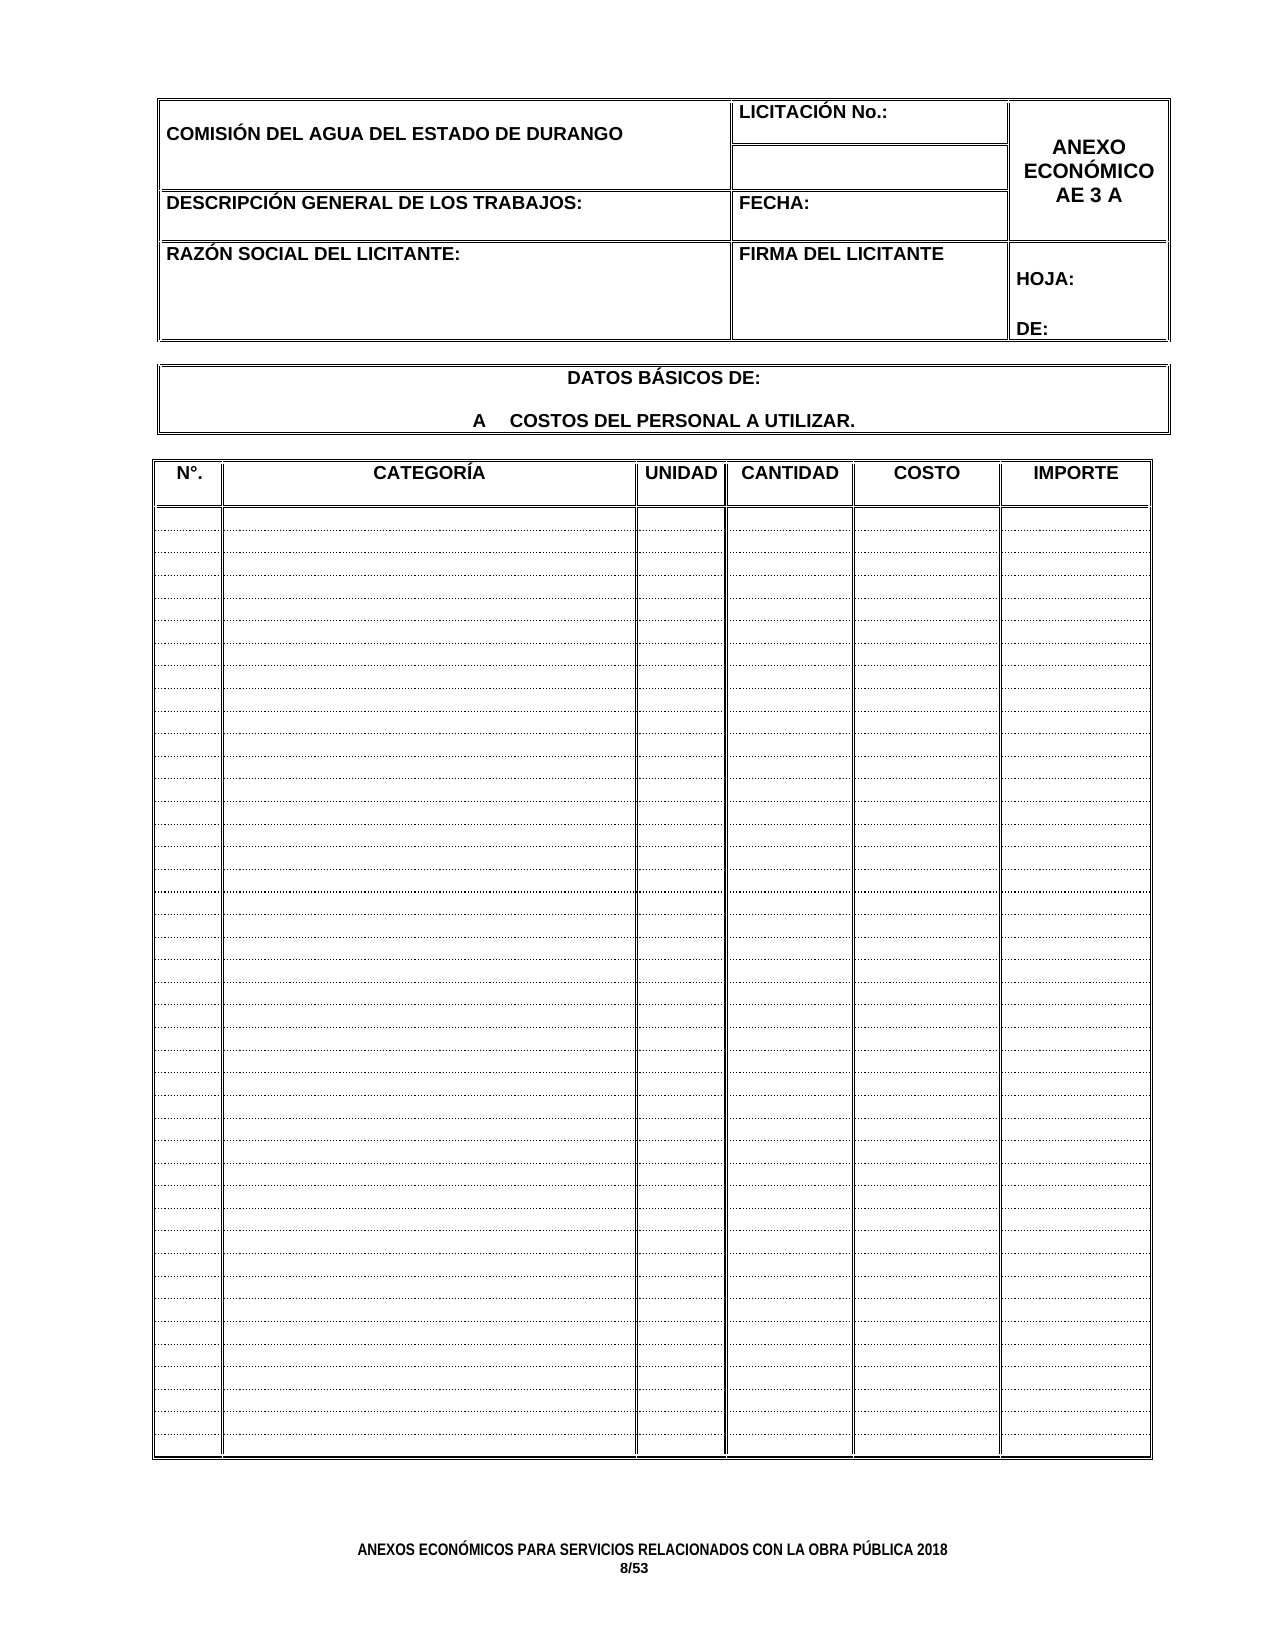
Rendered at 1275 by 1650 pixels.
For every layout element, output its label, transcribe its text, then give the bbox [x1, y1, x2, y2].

table_cell [855, 937, 999, 959]
table_cell [728, 778, 852, 801]
table_cell [855, 982, 999, 1004]
table_cell [224, 1389, 635, 1411]
table_cell [1002, 711, 1150, 733]
table_cell [638, 643, 724, 665]
table_cell FIRMA DEL LICITANTE [733, 243, 1007, 339]
table_cell [855, 1276, 999, 1298]
table_cell [1002, 1321, 1150, 1343]
table_cell [1002, 801, 1150, 823]
table_cell [224, 1095, 635, 1117]
table_cell [638, 1208, 724, 1230]
table_header ANEXO ECONÓMICO AE 3 A [1009, 101, 1168, 240]
table_cell [155, 1389, 221, 1411]
table_cell [855, 643, 999, 665]
table_cell [638, 937, 724, 959]
table_cell [638, 1344, 724, 1366]
table_cell [1002, 824, 1150, 846]
table_cell [728, 846, 852, 869]
table_cell [155, 937, 221, 959]
table_cell [224, 1004, 635, 1027]
table_cell [224, 688, 635, 711]
table_cell [1000, 505, 1152, 530]
table_cell [155, 530, 221, 552]
table_cell [155, 1253, 221, 1276]
table_cell [224, 665, 635, 688]
table_cell [224, 959, 635, 982]
table_cell [638, 756, 724, 778]
table_cell [224, 1118, 635, 1140]
table_cell [855, 1344, 999, 1366]
table_cell [728, 1004, 852, 1027]
table_cell [728, 1185, 852, 1208]
table_cell [728, 530, 852, 552]
table_cell [728, 1411, 852, 1434]
table_cell [224, 575, 635, 597]
table_cell [155, 869, 221, 891]
table_cell [155, 801, 221, 823]
table_cell [155, 1095, 221, 1117]
table_cell [1002, 552, 1150, 575]
table_cell [155, 1298, 221, 1321]
table_cell [155, 846, 221, 869]
table_cell [855, 1411, 999, 1434]
table_cell [638, 598, 724, 620]
table_cell [728, 869, 852, 891]
table_cell [638, 1298, 724, 1321]
table_cell [224, 1253, 635, 1276]
table_cell HOJA: DE: [1009, 240, 1169, 339]
table_cell [855, 508, 999, 530]
table_cell [224, 1208, 635, 1230]
table_cell [855, 688, 999, 711]
table_cell [1002, 575, 1150, 597]
table_cell [155, 756, 221, 778]
table_cell [1002, 598, 1150, 620]
table_cell [638, 1321, 724, 1343]
table_cell [855, 914, 999, 937]
table_cell [224, 756, 635, 778]
table_cell [224, 552, 635, 575]
table_cell [155, 1276, 221, 1298]
table_cell [1002, 643, 1150, 665]
table_cell [855, 801, 999, 823]
table_cell [855, 1208, 999, 1230]
table_cell [224, 891, 635, 914]
table_cell [155, 1230, 221, 1253]
table_cell [728, 756, 852, 778]
table_cell [638, 733, 724, 756]
table_cell [224, 1411, 635, 1434]
table_cell [855, 1185, 999, 1208]
table_cell [1002, 846, 1150, 869]
table_header N°. [155, 462, 222, 505]
table_cell [638, 778, 724, 801]
table_cell [155, 1185, 221, 1208]
table_cell [728, 1140, 852, 1163]
table_cell [855, 1230, 999, 1253]
table_cell [638, 801, 724, 823]
table_cell [728, 1344, 852, 1366]
table_cell [155, 1208, 221, 1230]
table_cell [224, 982, 635, 1004]
table_cell [155, 665, 221, 688]
table_cell [855, 552, 999, 575]
table_cell [224, 598, 635, 620]
table_cell [1002, 1344, 1150, 1366]
table_cell [155, 1118, 221, 1140]
table_header LICITACIÓN No.: [732, 99, 1009, 143]
table_cell [638, 1050, 724, 1072]
table_cell [638, 1140, 724, 1163]
table_cell [1002, 891, 1150, 914]
table_cell [224, 1140, 635, 1163]
table_cell [855, 1095, 999, 1117]
table_cell [155, 778, 221, 801]
table_header UNIDAD [636, 462, 726, 505]
table_cell DATOS BÁSICOS DE: A COSTOS DEL PERSONAL A UTILIZAR. [159, 364, 1169, 432]
table_cell [224, 801, 635, 823]
table_cell [1002, 1298, 1150, 1321]
table_cell [855, 1004, 999, 1027]
table_cell [224, 869, 635, 891]
table_cell [224, 1298, 635, 1321]
table_cell [728, 575, 852, 597]
table_cell [855, 756, 999, 778]
table_cell [728, 620, 852, 643]
table_cell [224, 1163, 635, 1185]
table_cell [155, 1027, 221, 1049]
table_cell [638, 1366, 724, 1389]
table_cell FECHA: [733, 192, 1007, 240]
table_cell [1002, 982, 1150, 1004]
table_cell [855, 733, 999, 756]
table_cell [1002, 665, 1150, 688]
table_cell [855, 1366, 999, 1389]
table_cell [728, 1389, 852, 1411]
table_cell [638, 711, 724, 733]
table_cell [728, 1118, 852, 1140]
table_cell [638, 1389, 724, 1411]
table_cell [855, 846, 999, 869]
table_cell [1002, 1366, 1150, 1389]
table_cell [155, 1050, 221, 1072]
table_cell [224, 733, 635, 756]
table_cell [1002, 756, 1150, 778]
table_cell [1002, 1208, 1150, 1230]
table_cell [855, 778, 999, 801]
table_cell [638, 620, 724, 643]
table_cell [155, 552, 221, 575]
table_cell [155, 598, 221, 620]
table_cell [1002, 959, 1150, 982]
table_cell [1002, 914, 1150, 937]
table_cell [1002, 1411, 1150, 1434]
table_cell [224, 1321, 635, 1343]
table_cell [638, 846, 724, 869]
table_cell [638, 1163, 724, 1185]
table_cell [224, 643, 635, 665]
table_cell [855, 620, 999, 643]
table_cell [638, 914, 724, 937]
table_cell [224, 914, 635, 937]
table_cell [1002, 1050, 1150, 1072]
table_cell [224, 1050, 635, 1072]
table_cell [1002, 778, 1150, 801]
table_cell [728, 1072, 852, 1095]
table_cell [155, 982, 221, 1004]
table_cell [728, 643, 852, 665]
table_cell [155, 1434, 222, 1456]
table_cell [638, 1185, 724, 1208]
table_cell [224, 1366, 635, 1389]
table_cell [728, 824, 852, 846]
table_cell [855, 530, 999, 552]
table_cell [224, 824, 635, 846]
table_cell [728, 914, 852, 937]
table_cell [638, 982, 724, 1004]
table_cell [638, 508, 724, 530]
table_cell [1002, 620, 1150, 643]
table_cell [638, 575, 724, 597]
table_cell [728, 891, 852, 914]
table_cell [155, 643, 221, 665]
table_cell [728, 982, 852, 1004]
table_cell [638, 1411, 724, 1434]
table_cell [638, 1276, 724, 1298]
table_cell [1002, 1095, 1150, 1117]
table_cell [155, 733, 221, 756]
table_cell [155, 1163, 221, 1185]
table_cell [855, 1321, 999, 1343]
table_cell [159, 339, 1169, 364]
table_cell [728, 1095, 852, 1117]
table_cell [728, 688, 852, 711]
table_cell [728, 1253, 852, 1276]
table_cell [1002, 1027, 1150, 1049]
table_cell [728, 1208, 852, 1230]
table_cell [1002, 733, 1150, 756]
table_cell [1002, 688, 1150, 711]
table_cell [728, 1298, 852, 1321]
table_cell [855, 1140, 999, 1163]
table_cell [638, 665, 724, 688]
table_cell [1002, 1185, 1150, 1208]
table_cell [155, 688, 221, 711]
table_cell [728, 1163, 852, 1185]
table_cell [224, 1230, 635, 1253]
table_cell [728, 1321, 852, 1343]
table_cell [1002, 1276, 1150, 1298]
table_cell [1002, 1389, 1150, 1411]
table_cell [155, 914, 221, 937]
table_cell [224, 620, 635, 643]
table_cell [638, 891, 724, 914]
table_cell [155, 1344, 221, 1366]
table_cell [855, 1389, 999, 1411]
table_cell [855, 1298, 999, 1321]
table_cell [728, 1276, 852, 1298]
table_cell [638, 688, 724, 711]
table_header IMPORTE [1000, 462, 1150, 505]
table_cell DESCRIPCIÓN GENERAL DE LOS TRABAJOS: [160, 189, 730, 240]
table_cell [636, 1434, 726, 1456]
table_cell [728, 1230, 852, 1253]
table_cell [728, 959, 852, 982]
table_cell [728, 1366, 852, 1389]
table_cell [155, 1140, 221, 1163]
table_cell [638, 1072, 724, 1095]
table_cell [224, 1027, 635, 1049]
table_cell [1000, 1434, 1150, 1456]
table_cell [1002, 1004, 1150, 1027]
table_header CATEGORÍA [223, 462, 636, 505]
table_cell [224, 508, 635, 530]
table_cell [855, 711, 999, 733]
table_cell [1002, 869, 1150, 891]
table_cell [155, 620, 221, 643]
table_cell [854, 1434, 1000, 1456]
table_header COSTO [854, 462, 1000, 505]
table_cell [855, 1072, 999, 1095]
table_cell [638, 1004, 724, 1027]
table_cell [728, 598, 852, 620]
table_cell [855, 598, 999, 620]
table_cell [638, 1095, 724, 1117]
table_cell [223, 1434, 636, 1456]
table_cell [155, 891, 221, 914]
table_cell [155, 824, 221, 846]
table_cell [728, 733, 852, 756]
table_cell [855, 891, 999, 914]
table_cell [1002, 1230, 1150, 1253]
table_cell [155, 1411, 221, 1434]
table_cell [728, 937, 852, 959]
table_cell [224, 1344, 635, 1366]
table_cell [155, 1004, 221, 1027]
table_cell [155, 1321, 221, 1343]
table_cell [224, 1072, 635, 1095]
table_cell [728, 1027, 852, 1049]
table_cell [224, 711, 635, 733]
table_cell [224, 530, 635, 552]
table_cell [638, 1230, 724, 1253]
table_cell [855, 869, 999, 891]
table_cell [855, 1050, 999, 1072]
table_cell [726, 1434, 854, 1456]
table_cell [855, 959, 999, 982]
table_cell [1002, 1118, 1150, 1140]
table_cell [224, 1276, 635, 1298]
table_cell [855, 575, 999, 597]
table_cell [154, 505, 222, 530]
table_cell [728, 711, 852, 733]
table_cell [728, 552, 852, 575]
table_cell [638, 824, 724, 846]
table_cell [224, 937, 635, 959]
table_cell [638, 1027, 724, 1049]
table_cell [1002, 530, 1150, 552]
table_header COMISIÓN DEL AGUA DEL ESTADO DE DURANGO [159, 99, 732, 189]
table_cell [1002, 1253, 1150, 1276]
table_cell [728, 801, 852, 823]
table_cell [1002, 1140, 1150, 1163]
table_cell [155, 1366, 221, 1389]
table_cell [855, 1118, 999, 1140]
table_cell [1002, 937, 1150, 959]
table_cell [224, 778, 635, 801]
table_cell RAZÓN SOCIAL DEL LICITANTE: [159, 240, 732, 339]
table_cell [855, 1253, 999, 1276]
table_cell [855, 1163, 999, 1185]
table_cell [1002, 1072, 1150, 1095]
table_cell [855, 1027, 999, 1049]
table_cell [638, 1118, 724, 1140]
table_cell [224, 846, 635, 869]
table_cell [638, 869, 724, 891]
table_header CANTIDAD [726, 460, 854, 505]
table_cell [728, 665, 852, 688]
table_cell [638, 552, 724, 575]
table_cell [155, 1072, 221, 1095]
table_cell [733, 146, 1007, 189]
table_cell [855, 824, 999, 846]
table_cell [728, 508, 852, 530]
table_cell [155, 575, 221, 597]
table_cell [155, 959, 221, 982]
table_cell [638, 1253, 724, 1276]
table_cell [855, 665, 999, 688]
table_cell [638, 530, 724, 552]
table_cell [224, 1185, 635, 1208]
table_cell [638, 959, 724, 982]
table_cell [155, 711, 221, 733]
table_cell [728, 1050, 852, 1072]
table_cell [1002, 1163, 1150, 1185]
